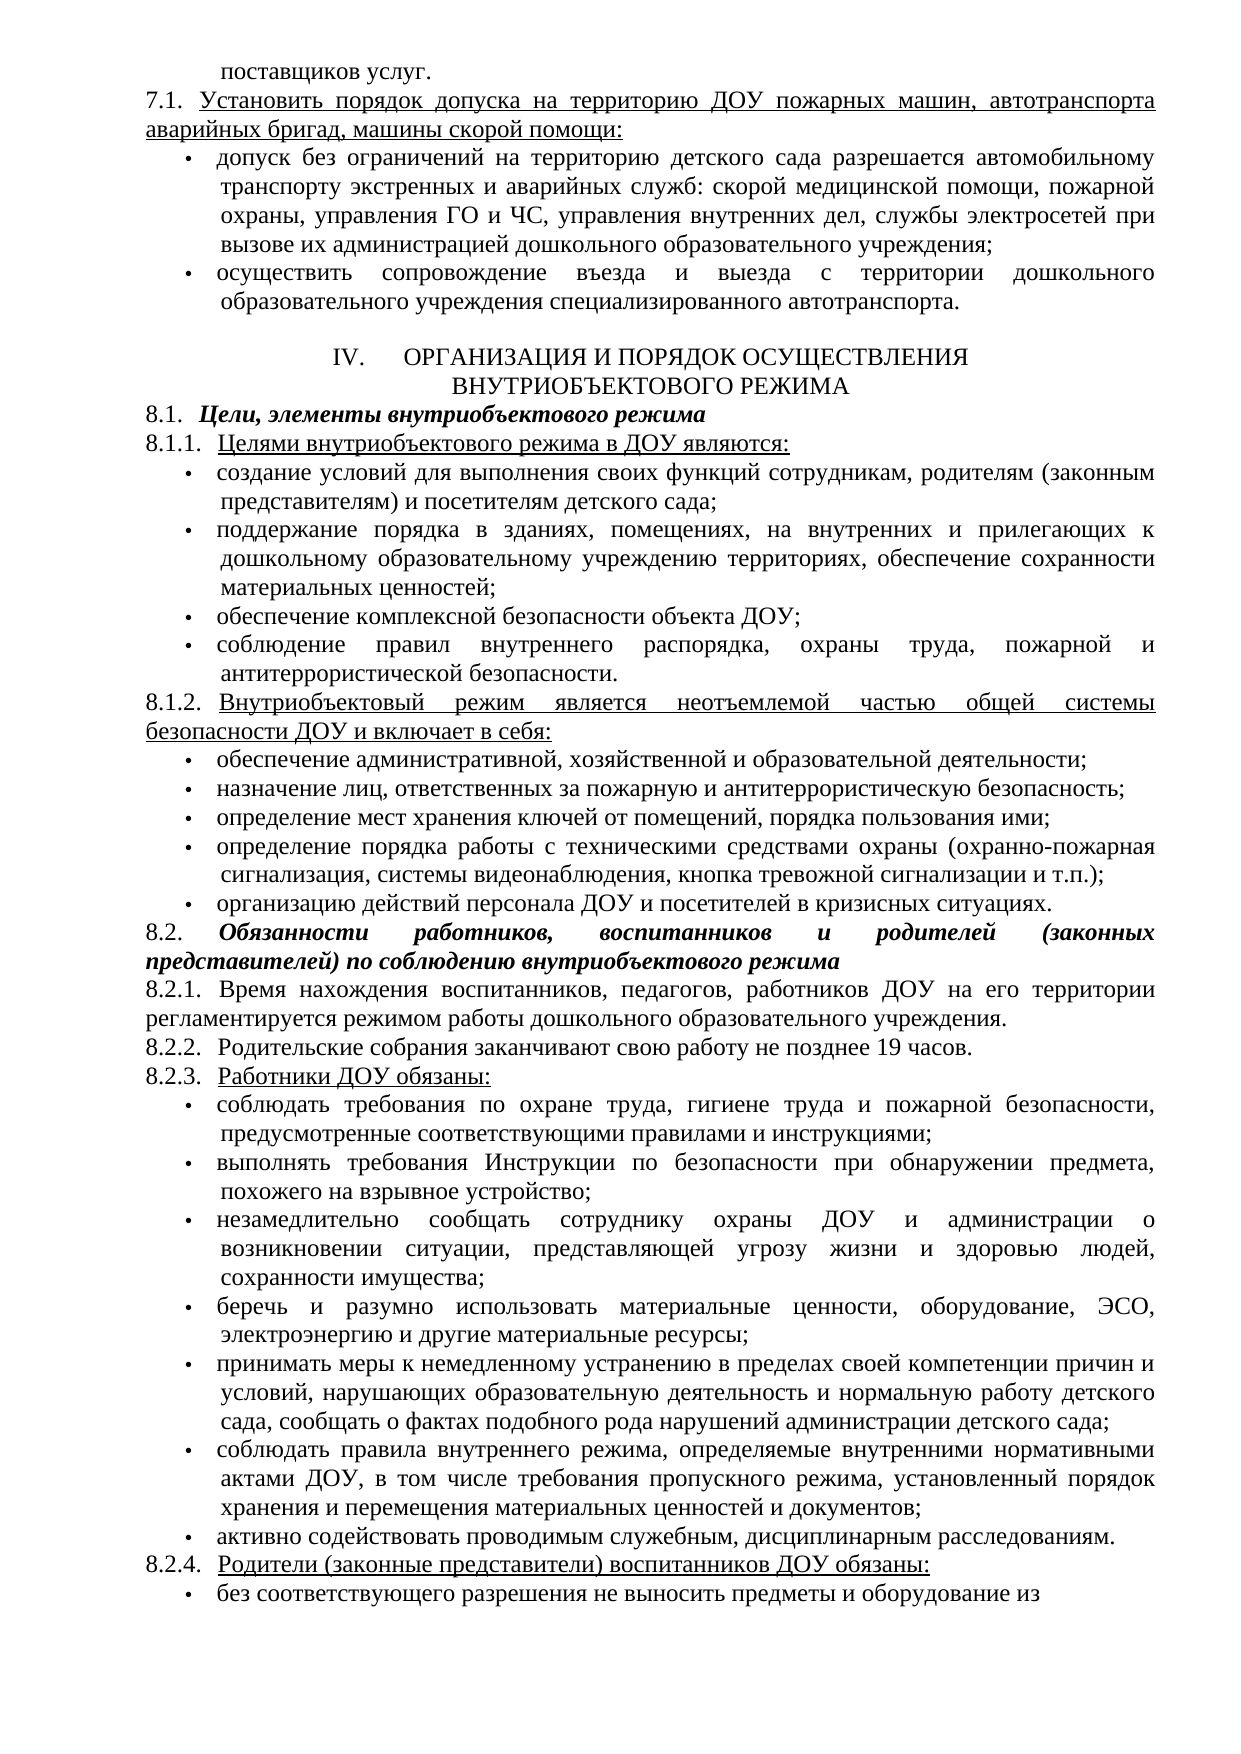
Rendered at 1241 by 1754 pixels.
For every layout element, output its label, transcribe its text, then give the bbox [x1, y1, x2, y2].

list Обязанности работников, воспитанников и родителей (законных представителей) по соблюдению внутриобъектового режима [145, 917, 1156, 974]
list Работники ДОУ обязаны: [145, 1061, 1156, 1089]
list беречь и разумно использовать материальные ценности, оборудование, ЭСО, электроэнергию и другие материальные ресурсы; [185, 1291, 1156, 1348]
list организацию действий персонала ДОУ и посетителей в кризисных ситуациях. [145, 888, 1156, 917]
list Время нахождения воспитанников, педагогов, работников ДОУ на его территории регламентируется режимом работы дошкольного образовательного учреждения. [145, 974, 1156, 1032]
list выполнять требования Инструкции по безопасности при обнаружении предмета, похожего на взрывное устройство; [185, 1147, 1156, 1204]
list поддержание порядка в зданиях, помещениях, на внутренних и прилегающих к дошкольному образовательному учреждению территориях, обеспечение сохранности материальных ценностей; [185, 514, 1156, 601]
list обеспечение комплексной безопасности объекта ДОУ; [145, 601, 1156, 629]
list ОРГАНИЗАЦИЯ И ПОРЯДОК ОСУЩЕСТВЛЕНИЯ ВНУТРИОБЪЕКТОВОГО РЕЖИМА [145, 342, 1156, 399]
list Целями внутриобъектового режима в ДОУ являются: [145, 428, 1156, 457]
list соблюдать правила внутреннего режима, определяемые внутренними нормативными актами ДОУ, в том числе требования пропускного режима, установленный порядок хранения и перемещения материальных ценностей и документов; [185, 1434, 1156, 1521]
list назначение лиц, ответственных за пожарную и антитеррористическую безопасность; [145, 773, 1156, 802]
list определение мест хранения ключей от помещений, порядка пользования ими; [145, 802, 1156, 831]
list Установить порядок допуска на территорию ДОУ пожарных машин, автотранспорта аварийных бригад, машины скорой помощи: [145, 85, 1156, 142]
list осуществить сопровождение въезда и выезда с территории дошкольного образовательного учреждения специализированного автотранспорта. [185, 257, 1156, 315]
list Родительские собрания заканчивают свою работу не позднее 19 часов. [145, 1032, 1156, 1061]
text поставщиков услуг. [145, 56, 1156, 85]
list Внутриобъектовый режим является неотъемлемой частью общей системы безопасности ДОУ и включает в себя: [145, 687, 1156, 744]
list создание условий для выполнения своих функций сотрудникам, родителям (законным представителям) и посетителям детского сада; [185, 457, 1156, 514]
list незамедлительно сообщать сотруднику охраны ДОУ и администрации о возникновении ситуации, представляющей угрозу жизни и здоровью людей, сохранности имущества; [185, 1204, 1156, 1291]
list определение порядка работы с техническими средствами охраны (охранно-пожарная сигнализация, системы видеонаблюдения, кнопка тревожной сигнализации и т.п.); [185, 831, 1156, 888]
list принимать меры к немедленному устранению в пределах своей компетенции причин и условий, нарушающих образовательную деятельность и нормальную работу детского сада, сообщать о фактах подобного рода нарушений администрации детского сада; [185, 1348, 1156, 1434]
list без соответствующего разрешения не выносить предметы и оборудование из [145, 1578, 1156, 1607]
list Цели, элементы внутриобъектового режима [145, 399, 1156, 428]
list Родители (законные представители) воспитанников ДОУ обязаны: [145, 1549, 1156, 1578]
list допуск без ограничений на территорию детского сада разрешается автомобильному транспорту экстренных и аварийных служб: скорой медицинской помощи, пожарной охраны, управления ГО и ЧС, управления внутренних дел, службы электросетей при вызове их администрацией дошкольного образовательного учреждения; [185, 142, 1156, 257]
list активно содействовать проводимым служебным, дисциплинарным расследованиям. [145, 1521, 1156, 1549]
list соблюдение правил внутреннего распорядка, охраны труда, пожарной и антитеррористической безопасности. [185, 629, 1156, 687]
list обеспечение административной, хозяйственной и образовательной деятельности; [145, 744, 1156, 773]
list соблюдать требования по охране труда, гигиене труда и пожарной безопасности, предусмотренные соответствующими правилами и инструкциями; [185, 1089, 1156, 1147]
